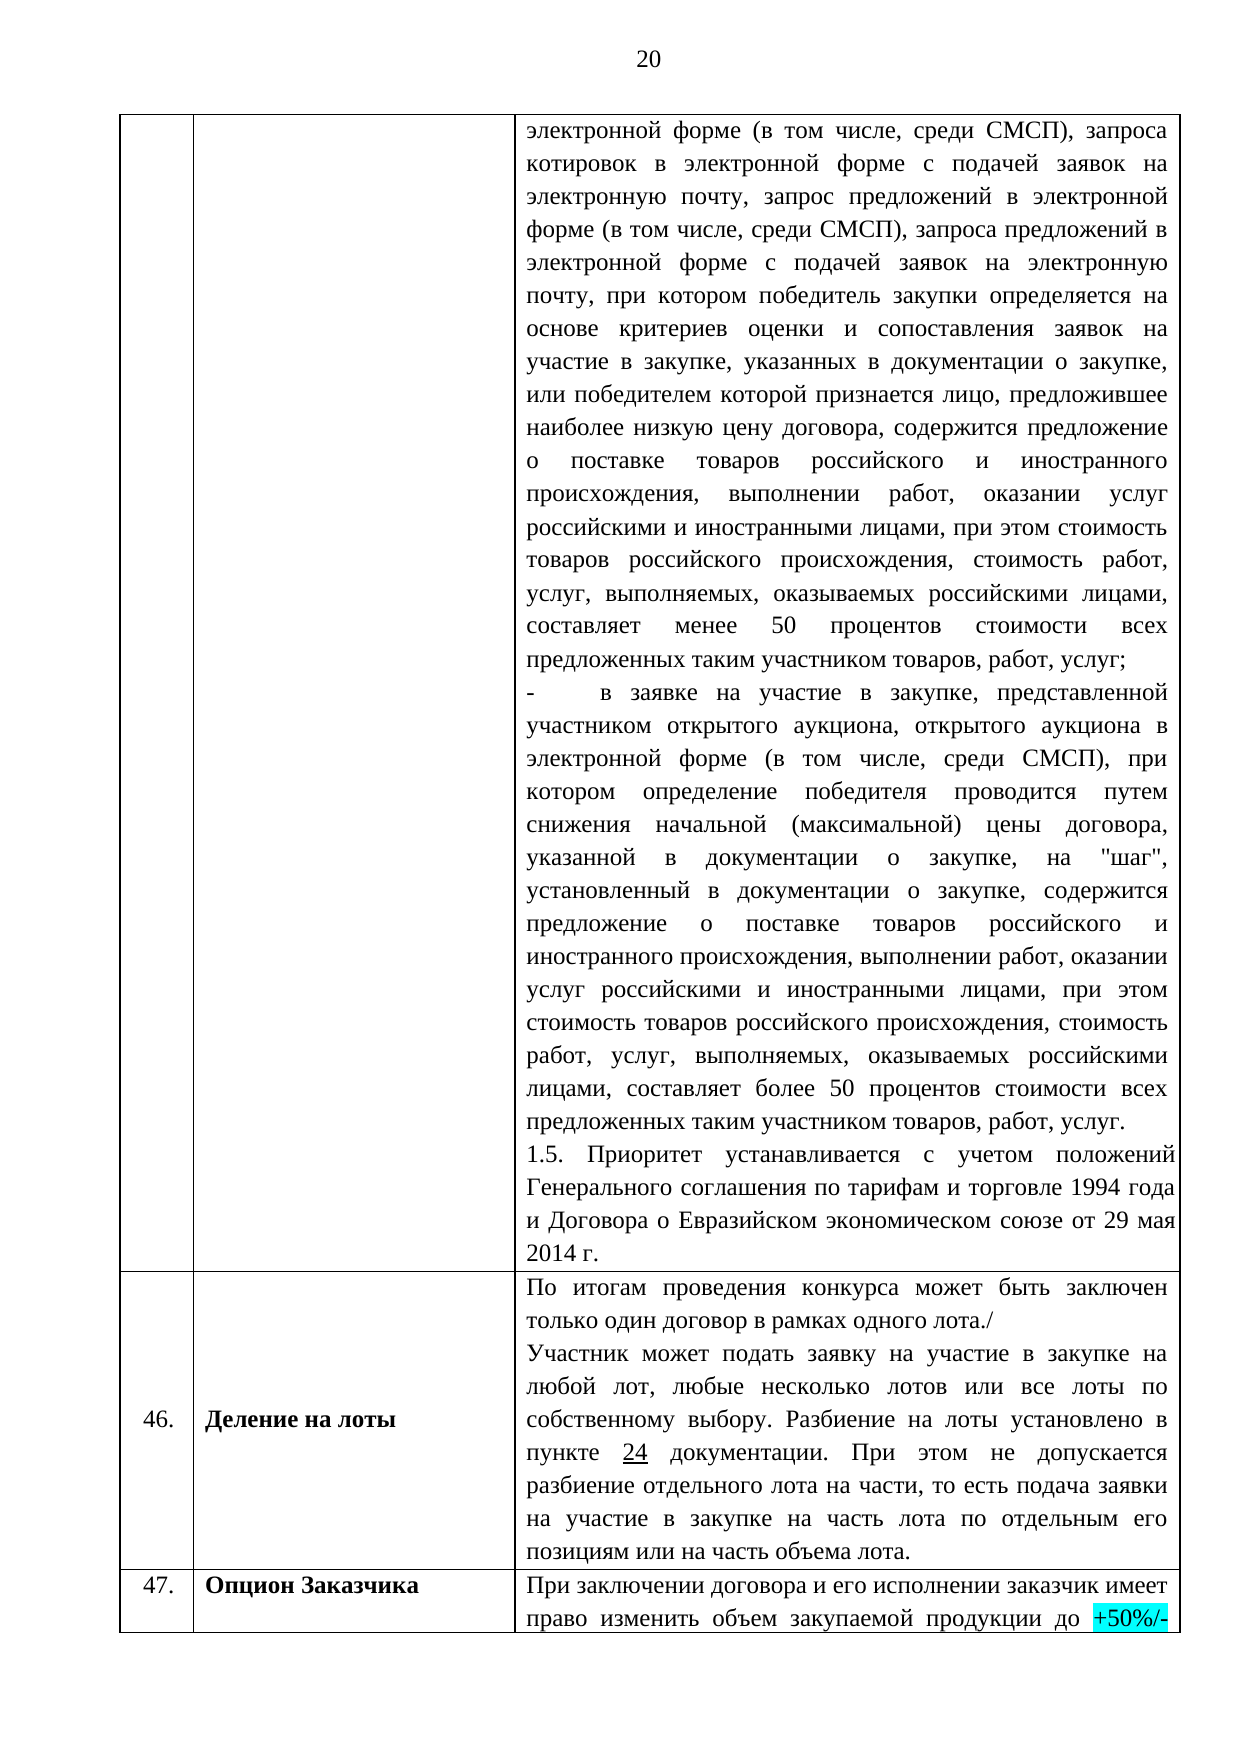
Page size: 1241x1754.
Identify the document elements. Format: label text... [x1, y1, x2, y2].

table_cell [194, 115, 514, 1271]
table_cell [516, 1570, 1179, 1632]
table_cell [516, 115, 1179, 1271]
table_cell [121, 115, 193, 1271]
table_cell [121, 1272, 193, 1569]
table_cell Деление на лоты [194, 1272, 514, 1569]
table_cell [121, 1570, 193, 1632]
table_cell Опцион Заказчика [194, 1570, 514, 1632]
table_cell По итогам проведения конкурса может быть заключен только один договор в рамках одного лота./ Участник может подать заявку на участие в закупке на любой лот, любые несколько лотов или все лоты по собственному выбору. Разбиение на лоты установлено в пункте 24 документации. При этом не допускается разбиение отдельного лота на части, то есть подача заявки на участие в закупке на часть лота по отдельным его позициям или на часть объема лота. [516, 1272, 1179, 1569]
